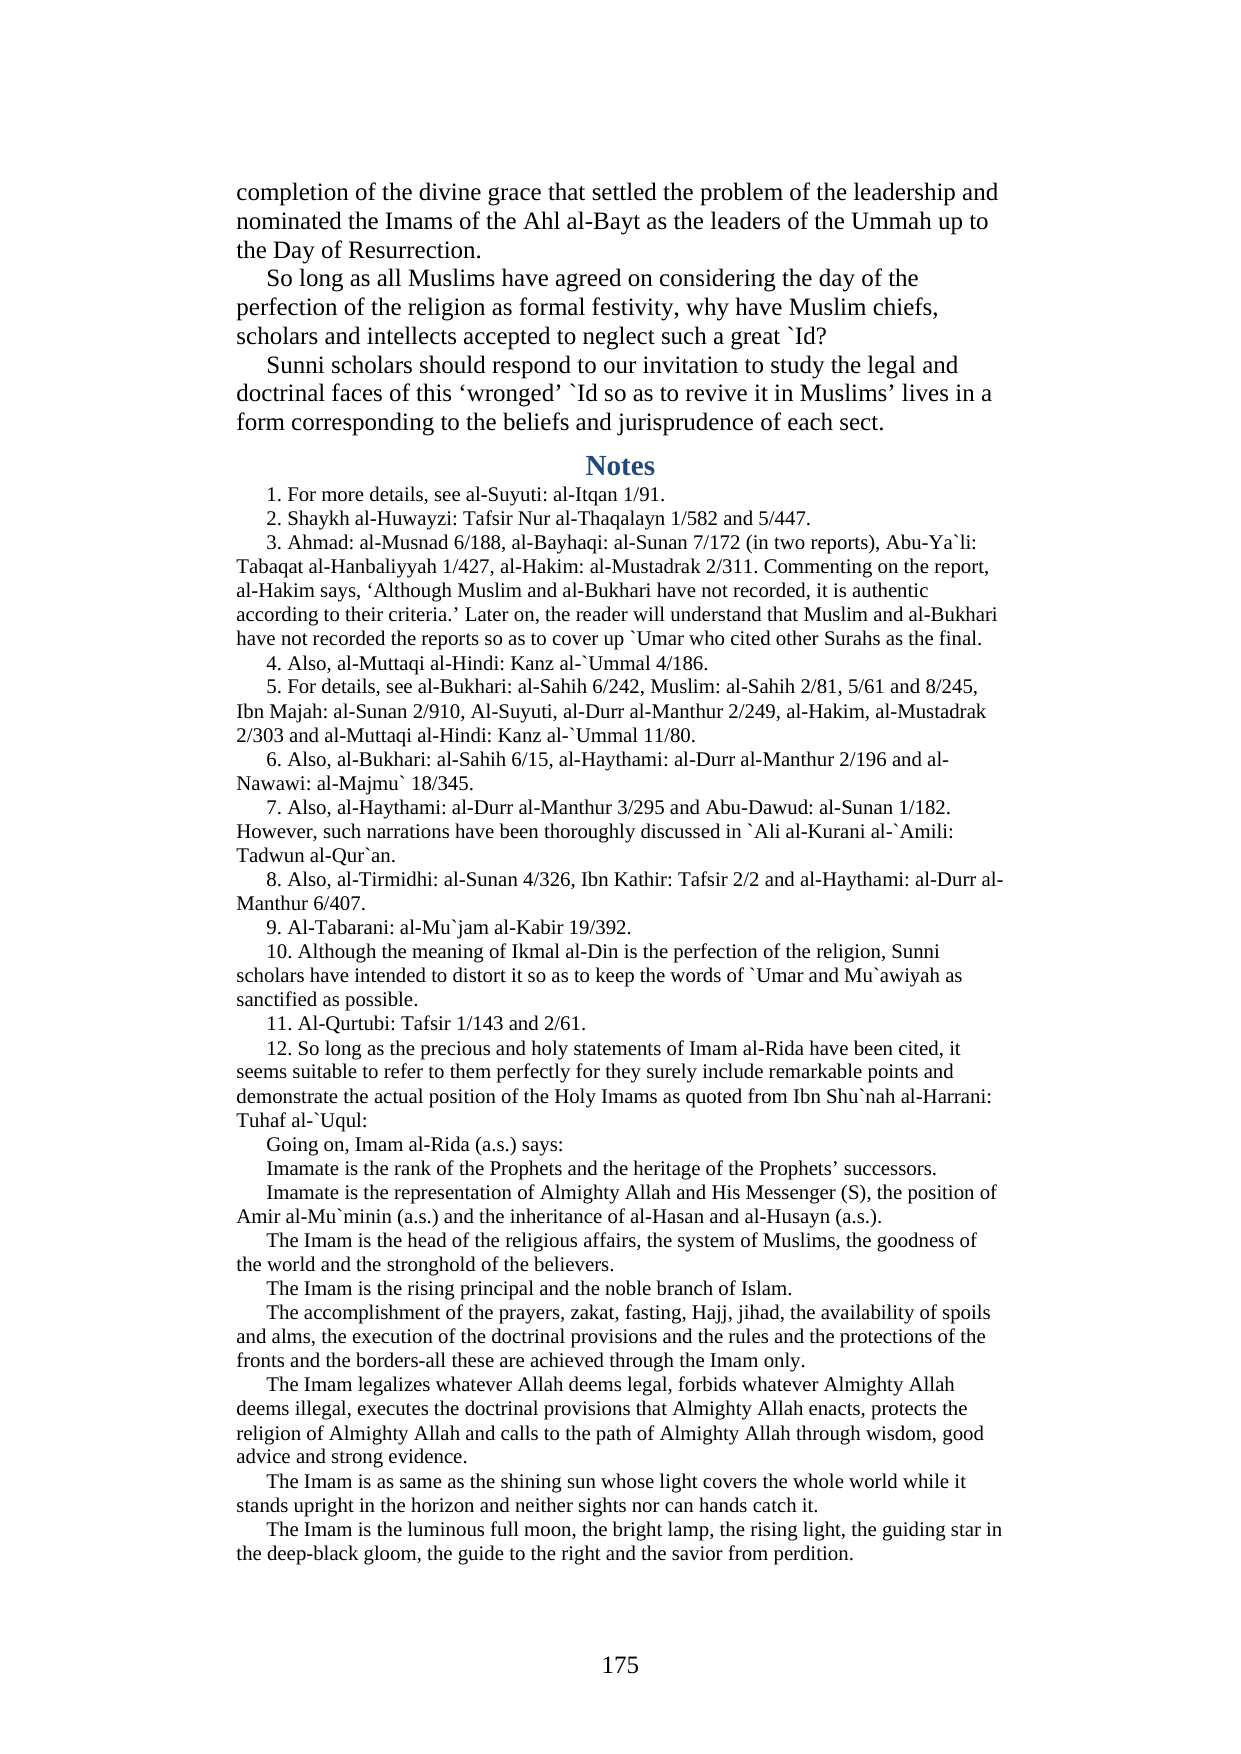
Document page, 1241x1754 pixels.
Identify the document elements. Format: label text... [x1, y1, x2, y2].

text 4. Also, al-Muttaqi al-Hindi: Kanz al-`Ummal 4/186. [236, 650, 1004, 674]
text 8. Also, al-Tirmidhi: al-Sunan 4/326, Ibn Kathir: Tafsir 2/2 and al-Haythami: al-Durr al-Manthur 6/407. [236, 867, 1004, 915]
text 1. For more details, see al-Suyuti: al-Itqan 1/91. [236, 482, 1004, 506]
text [236, 177, 1004, 263]
text Sunni scholars should respond to our invitation to study the legal and doctrinal faces of this ‘wronged’ `Id so as to revive it in Muslims’ lives in a form corresponding to the beliefs and jurisprudence of each sect. [236, 350, 1004, 436]
subtitle Notes [236, 448, 1004, 482]
text The Imam is the rising principal and the noble branch of Islam. [236, 1276, 1004, 1300]
text The accomplishment of the prayers, zakat, fasting, Hajj, jihad, the availability of spoils and alms, the execution of the doctrinal provisions and the rules and the protections of the fronts and the borders-all these are achieved through the Imam only. [236, 1300, 1004, 1372]
text The Imam is the luminous full moon, the bright lamp, the rising light, the guiding star in the deep-black gloom, the guide to the right and the savior from perdition. [236, 1517, 1004, 1565]
text 9. Al-Tabarani: al-Mu`jam al-Kabir 19/392. [236, 915, 1004, 939]
text The Imam legalizes whatever Allah deems legal, forbids whatever Almighty Allah deems illegal, executes the doctrinal provisions that Almighty Allah enacts, protects the religion of Almighty Allah and calls to the path of Almighty Allah through wisdom, good advice and strong evidence. [236, 1372, 1004, 1468]
text 10. Although the meaning of Ikmal al-Din is the perfection of the religion, Sunni scholars have intended to distort it so as to keep the words of `Umar and Mu`awiyah as sanctified as possible. [236, 939, 1004, 1011]
text 2. Shaykh al-Huwayzi: Tafsir Nur al-Thaqalayn 1/582 and 5/447. [236, 506, 1004, 530]
text 11. Al-Qurtubi: Tafsir 1/143 and 2/61. [236, 1011, 1004, 1035]
text The Imam is as same as the shining sun whose light covers the whole world while it stands upright in the horizon and neither sights nor can hands catch it. [236, 1468, 1004, 1517]
text So long as all Muslims have agreed on considering the day of the perfection of the religion as formal festivity, why have Muslim chiefs, scholars and intellects accepted to neglect such a great `Id? [236, 263, 1004, 350]
text 5. For details, see al-Bukhari: al-Sahih 6/242, Muslim: al-Sahih 2/81, 5/61 and 8/245, Ibn Majah: al-Sunan 2/910, Al-Suyuti, al-Durr al-Manthur 2/249, al-Hakim, al-Mustadrak 2/303 and al-Muttaqi al-Hindi: Kanz al-`Ummal 11/80. [236, 674, 1004, 747]
text 12. So long as the precious and holy statements of Imam al-Rida have been cited, it seems suitable to refer to them perfectly for they surely include remarkable points and demonstrate the actual position of the Holy Imams as quoted from Ibn Shu`nah al-Harrani: Tuhaf al-`Uqul: [236, 1035, 1004, 1132]
text 3. Ahmad: al-Musnad 6/188, al-Bayhaqi: al-Sunan 7/172 (in two reports), Abu-Ya`li: Tabaqat al-Hanbaliyyah 1/427, al-Hakim: al-Mustadrak 2/311. Commenting on the report, al-Hakim says, ‘Although Muslim and al-Bukhari have not recorded, it is authentic according to their criteria.’ Later on, the reader will understand that Muslim and al-Bukhari have not recorded the reports so as to cover up `Umar who cited other Surahs as the final. [236, 530, 1004, 650]
text 7. Also, al-Haythami: al-Durr al-Manthur 3/295 and Abu-Dawud: al-Sunan 1/182. However, such narrations have been thoroughly discussed in `Ali al-Kurani al-`Amili: Tadwun al-Qur`an. [236, 795, 1004, 867]
text Imamate is the rank of the Prophets and the heritage of the Prophets’ successors. [236, 1156, 1004, 1180]
text 6. Also, al-Bukhari: al-Sahih 6/15, al-Haythami: al-Durr al-Manthur 2/196 and al-Nawawi: al-Majmu` 18/345. [236, 747, 1004, 795]
text Going on, Imam al-Rida (a.s.) says: [236, 1132, 1004, 1156]
text Imamate is the representation of Almighty Allah and His Messenger (S), the position of Amir al-Mu`minin (a.s.) and the inheritance of al-Hasan and al-Husayn (a.s.). [236, 1180, 1004, 1228]
text The Imam is the head of the religious affairs, the system of Muslims, the goodness of the world and the stronghold of the believers. [236, 1228, 1004, 1276]
